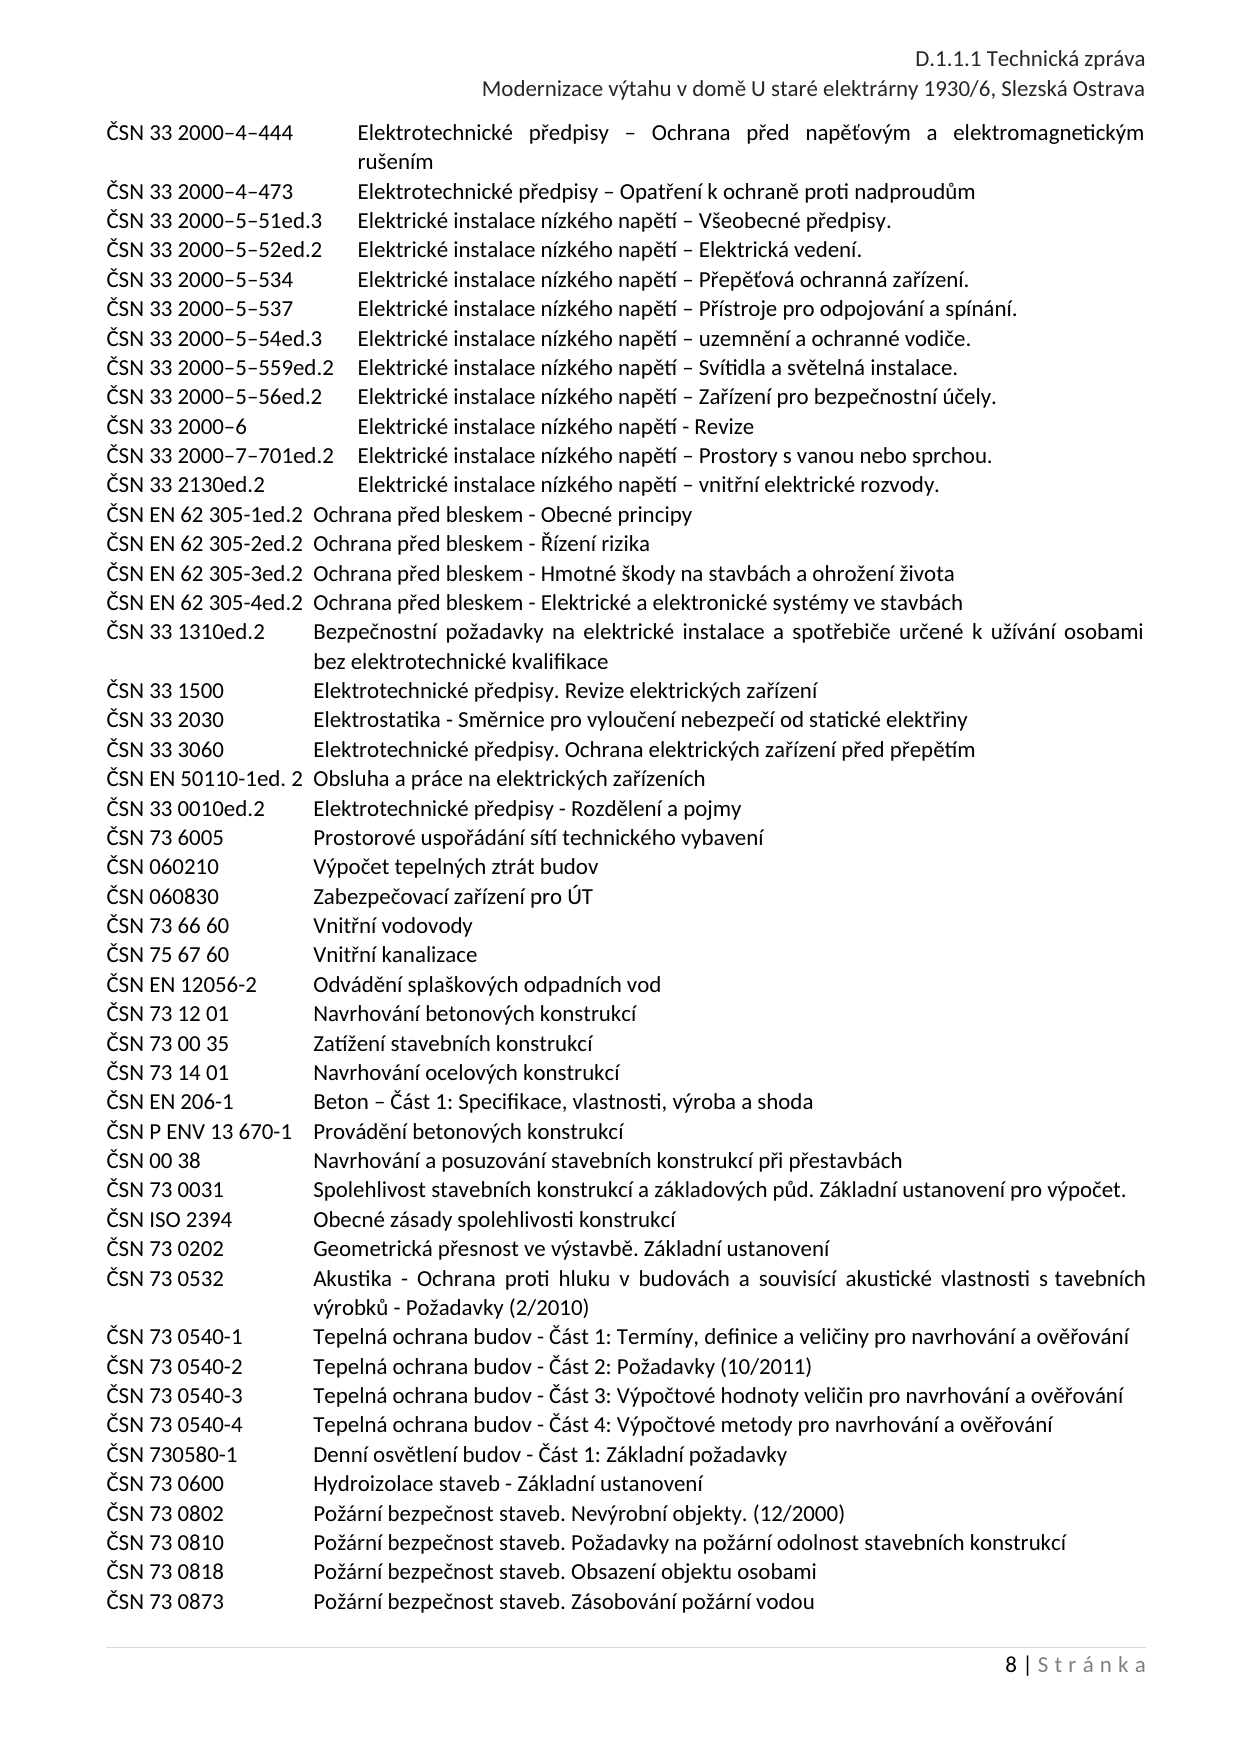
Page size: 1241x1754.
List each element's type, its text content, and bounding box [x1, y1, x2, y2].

text ČSN 73 14 01 Navrhování ocelových konstrukcí [106, 1058, 1146, 1086]
text ČSN 73 0873 Požární bezpečnost staveb. Zásobování požární vodou [106, 1587, 1146, 1615]
text ČSN 33 2000–5–51ed.3 Elektrické instalace nízkého napětí – Všeobecné předpisy. [106, 206, 1146, 234]
text ČSN 33 1310ed.2 Bezpečnostní požadavky na elektrické instalace a spotřebiče určené k užívání osobami bez elektrotechnické kvalifikace [106, 617, 1146, 675]
text ČSN 33 0010ed.2 Elektrotechnické předpisy - Rozdělení a pojmy [106, 794, 1146, 822]
text ČSN 73 66 60 Vnitřní vodovody [106, 911, 1146, 939]
text ČSN 33 2000–5–534 Elektrické instalace nízkého napětí – Přepěťová ochranná zařízení. [106, 265, 1146, 293]
text ČSN 33 2000–5–56ed.2 Elektrické instalace nízkého napětí – Zařízení pro bezpečnostní účely. [106, 382, 1146, 411]
text ČSN 33 2000–7–701ed.2 Elektrické instalace nízkého napětí – Prostory s vanou nebo sprchou. [106, 441, 1146, 469]
text ČSN 73 0540-2 Tepelná ochrana budov - Část 2: Požadavky (10/2011) [106, 1352, 1146, 1380]
text ČSN 33 1500 Elektrotechnické předpisy. Revize elektrických zařízení [106, 676, 1146, 704]
text ČSN 33 2000–5–54ed.3 Elektrické instalace nízkého napětí – uzemnění a ochranné vodiče. [106, 324, 1146, 352]
text ČSN EN 50110-1ed. 2 Obsluha a práce na elektrických zařízeních [106, 764, 1146, 792]
text ČSN 33 2000–5–537 Elektrické instalace nízkého napětí – Přístroje pro odpojování a spínání. [106, 294, 1146, 322]
text ČSN P ENV 13 670-1 Provádění betonových konstrukcí [106, 1117, 1146, 1145]
text ČSN EN 12056-2 Odvádění splaškových odpadních vod [106, 970, 1146, 998]
text ČSN 33 2000–6 Elektrické instalace nízkého napětí - Revize [106, 412, 1146, 440]
text ČSN 33 2000–5–52ed.2 Elektrické instalace nízkého napětí – Elektrická vedení. [106, 236, 1146, 264]
text ČSN ISO 2394 Obecné zásady spolehlivosti konstrukcí [106, 1205, 1146, 1233]
text ČSN 00 38 Navrhování a posuzování stavebních konstrukcí při přestavbách [106, 1146, 1146, 1174]
text ČSN 73 0600 Hydroizolace staveb - Základní ustanovení [106, 1469, 1146, 1497]
text ČSN 73 00 35 Zatížení stavebních konstrukcí [106, 1029, 1146, 1057]
text ČSN EN 206-1 Beton – Část 1: Specifikace, vlastnosti, výroba a shoda [106, 1087, 1146, 1116]
text ČSN 73 12 01 Navrhování betonových konstrukcí [106, 999, 1146, 1027]
text ČSN 73 0202 Geometrická přesnost ve výstavbě. Základní ustanovení [106, 1234, 1146, 1262]
text ČSN 73 6005 Prostorové uspořádání sítí technického vybavení [106, 823, 1146, 851]
text ČSN 33 2030 Elektrostatika - Směrnice pro vyloučení nebezpečí od statické elektřiny [106, 706, 1146, 734]
text ČSN 73 0540-1 Tepelná ochrana budov - Část 1: Termíny, definice a veličiny pro navrhování a ověřování [106, 1322, 1146, 1351]
text ČSN 73 0802 Požární bezpečnost staveb. Nevýrobní objekty. (12/2000) [106, 1499, 1146, 1527]
text ČSN 75 67 60 Vnitřní kanalizace [106, 941, 1146, 969]
text ČSN 060830 Zabezpečovací zařízení pro ÚT [106, 882, 1146, 910]
text ČSN 33 2000–4–444 Elektrotechnické předpisy – Ochrana před napěťovým a elektromagnetickým rušením [106, 118, 1146, 176]
text ČSN 33 2130ed.2 Elektrické instalace nízkého napětí – vnitřní elektrické rozvody. [106, 471, 1146, 499]
text ČSN EN 62 305-4ed.2 Ochrana před bleskem - Elektrické a elektronické systémy ve stavbách [106, 588, 1146, 616]
text ČSN 73 0532 Akustika - Ochrana proti hluku v budovách a souvisící akustické vlastnosti s tavebních výrobků - Požadavky (2/2010) [106, 1264, 1146, 1321]
text ČSN EN 62 305-3ed.2 Ochrana před bleskem - Hmotné škody na stavbách a ohrožení života [106, 559, 1146, 587]
text ČSN 73 0810 Požární bezpečnost staveb. Požadavky na požární odolnost stavebních konstrukcí [106, 1528, 1146, 1556]
text ČSN 73 0818 Požární bezpečnost staveb. Obsazení objektu osobami [106, 1557, 1146, 1586]
text ČSN 73 0540-3 Tepelná ochrana budov - Část 3: Výpočtové hodnoty veličin pro navrhování a ověřování [106, 1381, 1146, 1409]
text ČSN 33 2000–4–473 Elektrotechnické předpisy – Opatření k ochraně proti nadproudům [106, 177, 1146, 205]
text ČSN EN 62 305-1ed.2 Ochrana před bleskem - Obecné principy [106, 500, 1146, 528]
text ČSN 33 3060 Elektrotechnické předpisy. Ochrana elektrických zařízení před přepětím [106, 735, 1146, 763]
text ČSN 73 0540-4 Tepelná ochrana budov - Část 4: Výpočtové metody pro navrhování a ověřování [106, 1411, 1146, 1439]
text ČSN 33 2000–5–559ed.2 Elektrické instalace nízkého napětí – Svítidla a světelná instalace. [106, 353, 1146, 381]
text ČSN EN 62 305-2ed.2 Ochrana před bleskem - Řízení rizika [106, 529, 1146, 557]
text ČSN 060210 Výpočet tepelných ztrát budov [106, 852, 1146, 881]
text ČSN 73 0031 Spolehlivost stavebních konstrukcí a základových půd. Základní ustanovení pro výpočet. [106, 1176, 1146, 1204]
text ČSN 730580-1 Denní osvětlení budov - Část 1: Základní požadavky [106, 1440, 1146, 1468]
